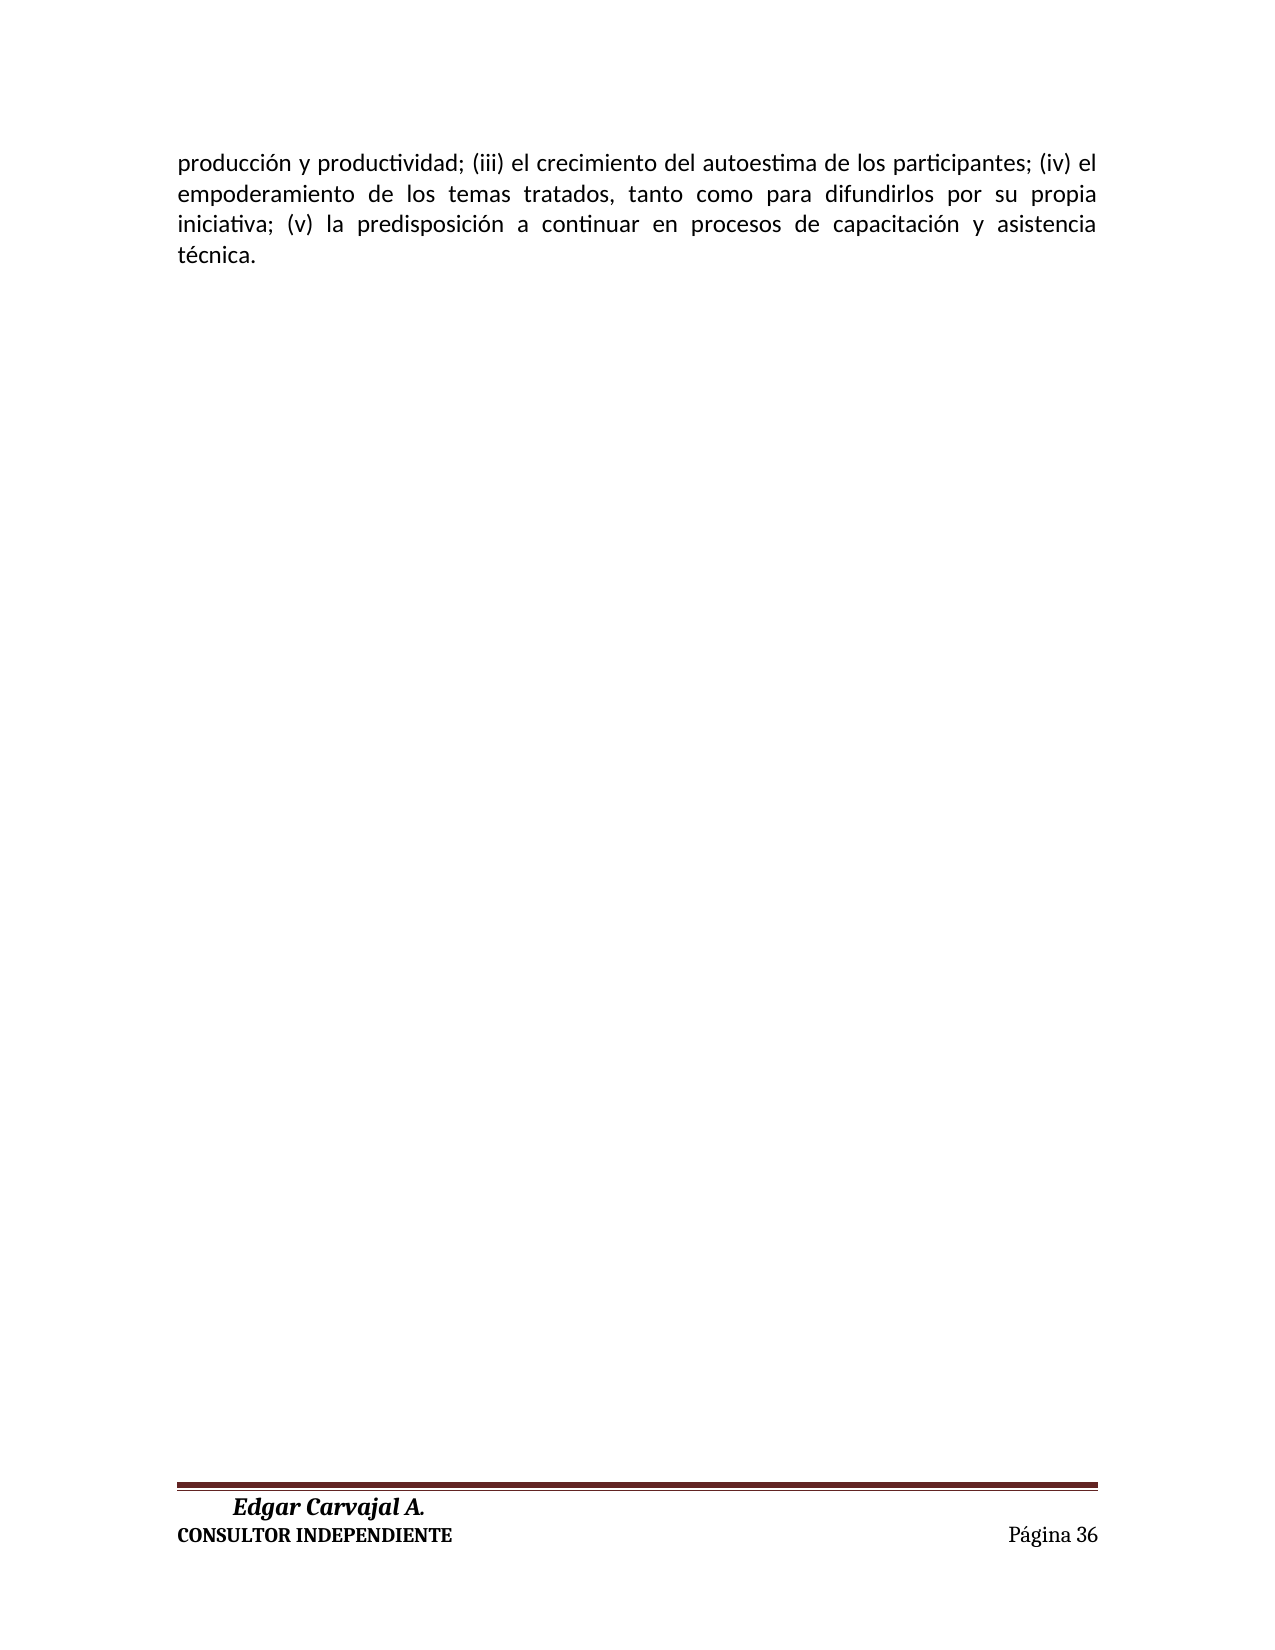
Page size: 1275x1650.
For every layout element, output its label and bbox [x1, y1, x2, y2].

text [177, 148, 1098, 270]
